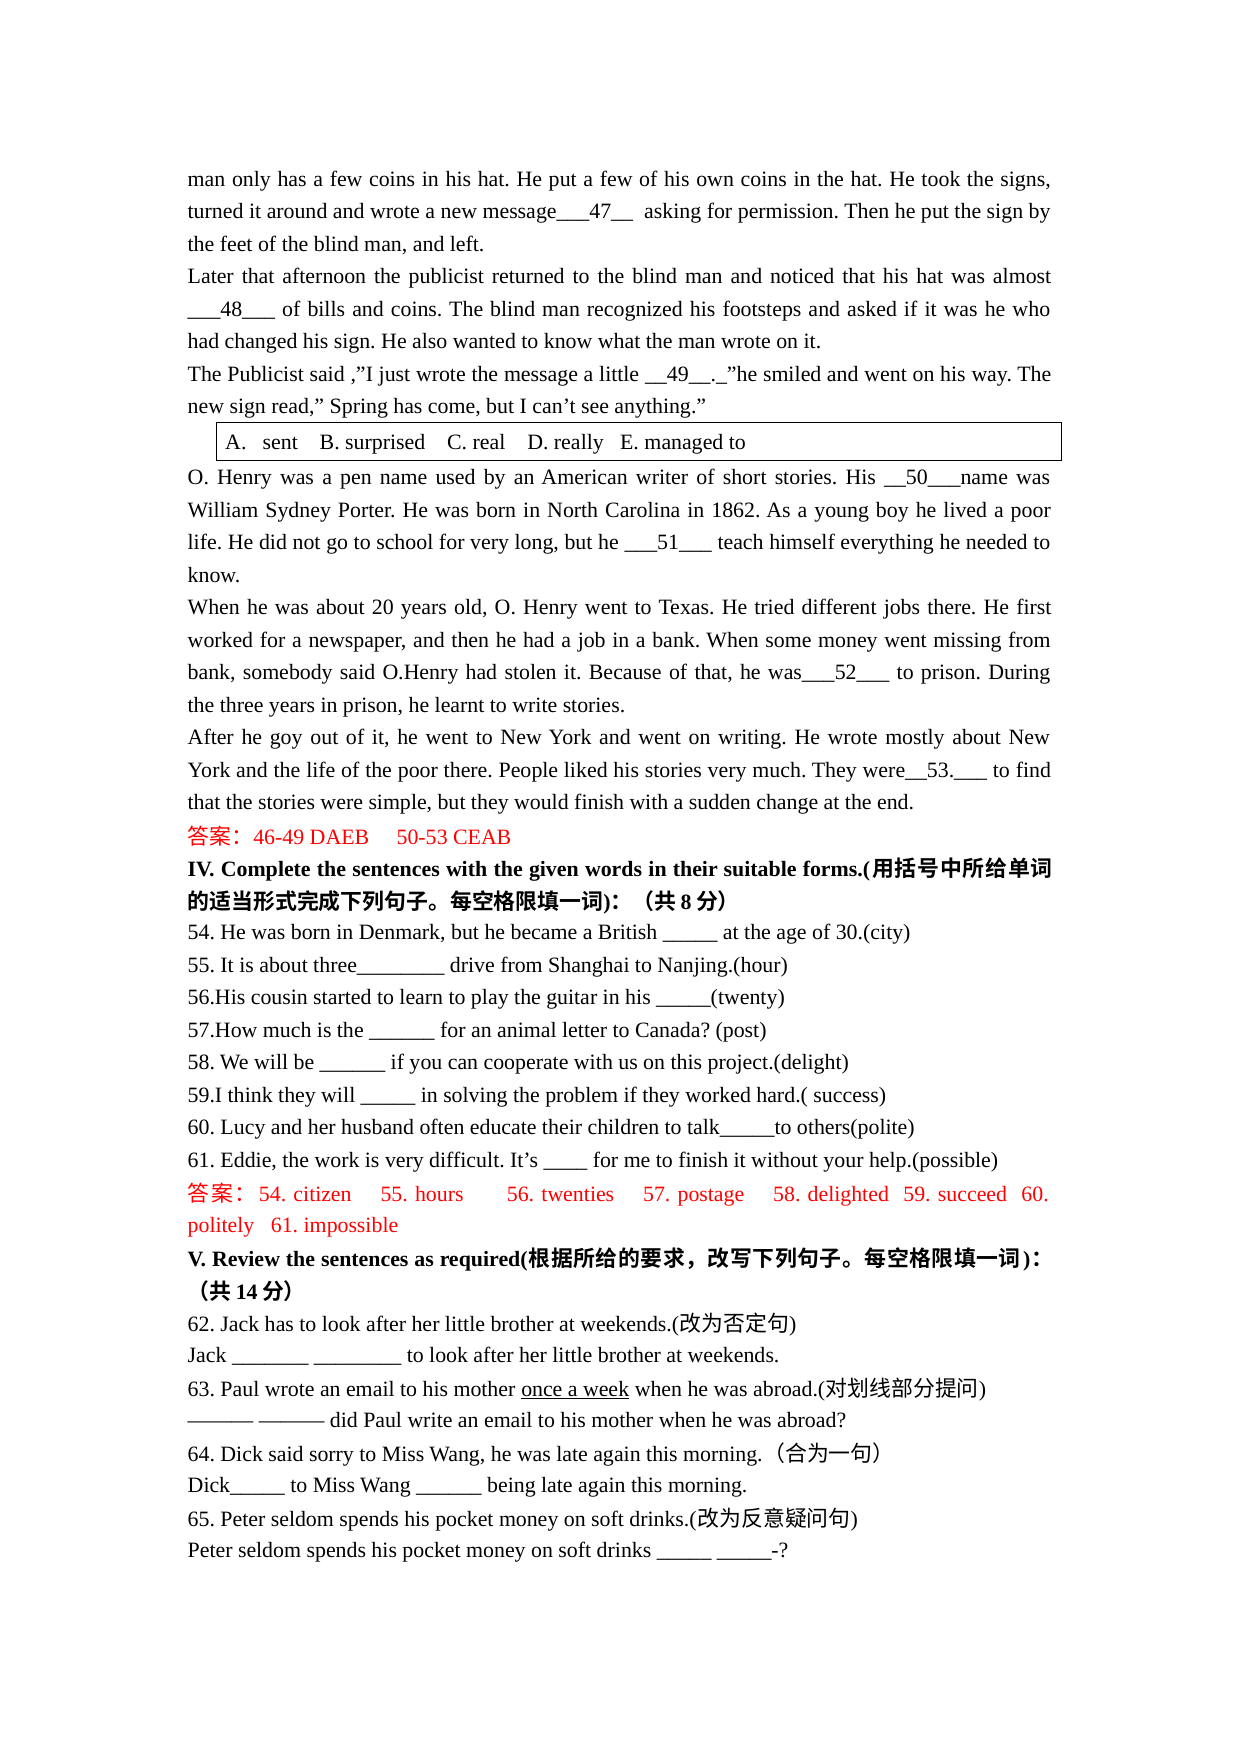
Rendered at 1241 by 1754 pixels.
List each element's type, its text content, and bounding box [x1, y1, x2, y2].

text 60. Lucy and her husband often educate their children to talk_____to others(polite) [187, 1111, 1053, 1143]
text Peter seldom spends his pocket money on soft drinks _____ _____-? [187, 1533, 1053, 1566]
text O. Henry was a pen name used by an American writer of short stories. His __50___name was William Sydney Porter. He was born in North Carolina in 1862. As a young boy he lived a poor life. He did not go to school for very long, but he ___51___ teach himself everything he needed to know. [187, 461, 1053, 591]
text 61. Eddie, the work is very difficult. It’s ____ for me to finish it without your help.(possible) [187, 1143, 1053, 1176]
text Jack _______ ________ to look after her little brother at weekends. [187, 1338, 1053, 1371]
text 答案：54. citizen 55. hours 56. twenties 57. postage 58. delighted 59. succeed 60. politely 61. impossible [187, 1176, 1053, 1241]
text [187, 162, 1053, 259]
text Later that afternoon the publicist returned to the blind man and noticed that his hat was almost ___48___ of bills and coins. The blind man recognized his footsteps and asked if it was he who had changed his sign. He also wanted to know what the man wrote on it. [187, 259, 1053, 357]
text 56.His cousin started to learn to play the guitar in his _____(twenty) [187, 981, 1053, 1013]
text 64. Dick said sorry to Miss Wang, he was late again this morning.（合为一句） [187, 1436, 1053, 1468]
text After he goy out of it, he went to New York and went on writing. He wrote mostly about New York and the life of the poor there. People liked his stories very much. They were__53.___ to find that the stories were simple, but they would finish with a sudden change at the end. [187, 721, 1053, 818]
text 59.I think they will _____ in solving the problem if they worked hard.( success) [187, 1078, 1053, 1111]
text IV. Complete the sentences with the given words in their suitable forms.(用括号中所给单词的适当形式完成下列句子。每空格限填一词)：（共8分） [187, 851, 1053, 916]
text V. Review the sentences as required(根据所给的要求，改写下列句子。每空格限填一词)：（共14分） [187, 1241, 1053, 1306]
text 62. Jack has to look after her little brother at weekends.(改为否定句) [187, 1306, 1053, 1338]
text 答案：46-49 DAEB 50-53 CEAB [187, 818, 1053, 851]
text 63. Paul wrote an email to his mother once a week when he was abroad.(对划线部分提问) [187, 1371, 1053, 1403]
text When he was about 20 years old, O. Henry went to Texas. He tried different jobs there. He first worked for a newspaper, and then he had a job in a bank. When some money went missing from bank, somebody said O.Henry had stolen it. Because of that, he was___52___ to prison. During the three years in prison, he learnt to write stories. [187, 591, 1053, 721]
text The Publicist said ,”I just wrote the message a little __49__._”he smiled and went on his way. The new sign read,” Spring has come, but I can’t see anything.” [187, 357, 1053, 422]
text 65. Peter seldom spends his pocket money on soft drinks.(改为反意疑问句) [187, 1501, 1053, 1533]
list sent B. surprised C. real D. really E. managed to [217, 423, 1061, 460]
text 55. It is about three________ drive from Shanghai to Nanjing.(hour) [187, 948, 1053, 981]
text ——— ——— did Paul write an email to his mother when he was abroad? [187, 1403, 1053, 1436]
text 58. We will be ______ if you can cooperate with us on this project.(delight) [187, 1046, 1053, 1078]
text 57.How much is the ______ for an animal letter to Canada? (post) [187, 1013, 1053, 1046]
text Dick_____ to Miss Wang ______ being late again this morning. [187, 1468, 1053, 1501]
text 54. He was born in Denmark, but he became a British _____ at the age of 30.(city) [187, 916, 1053, 948]
